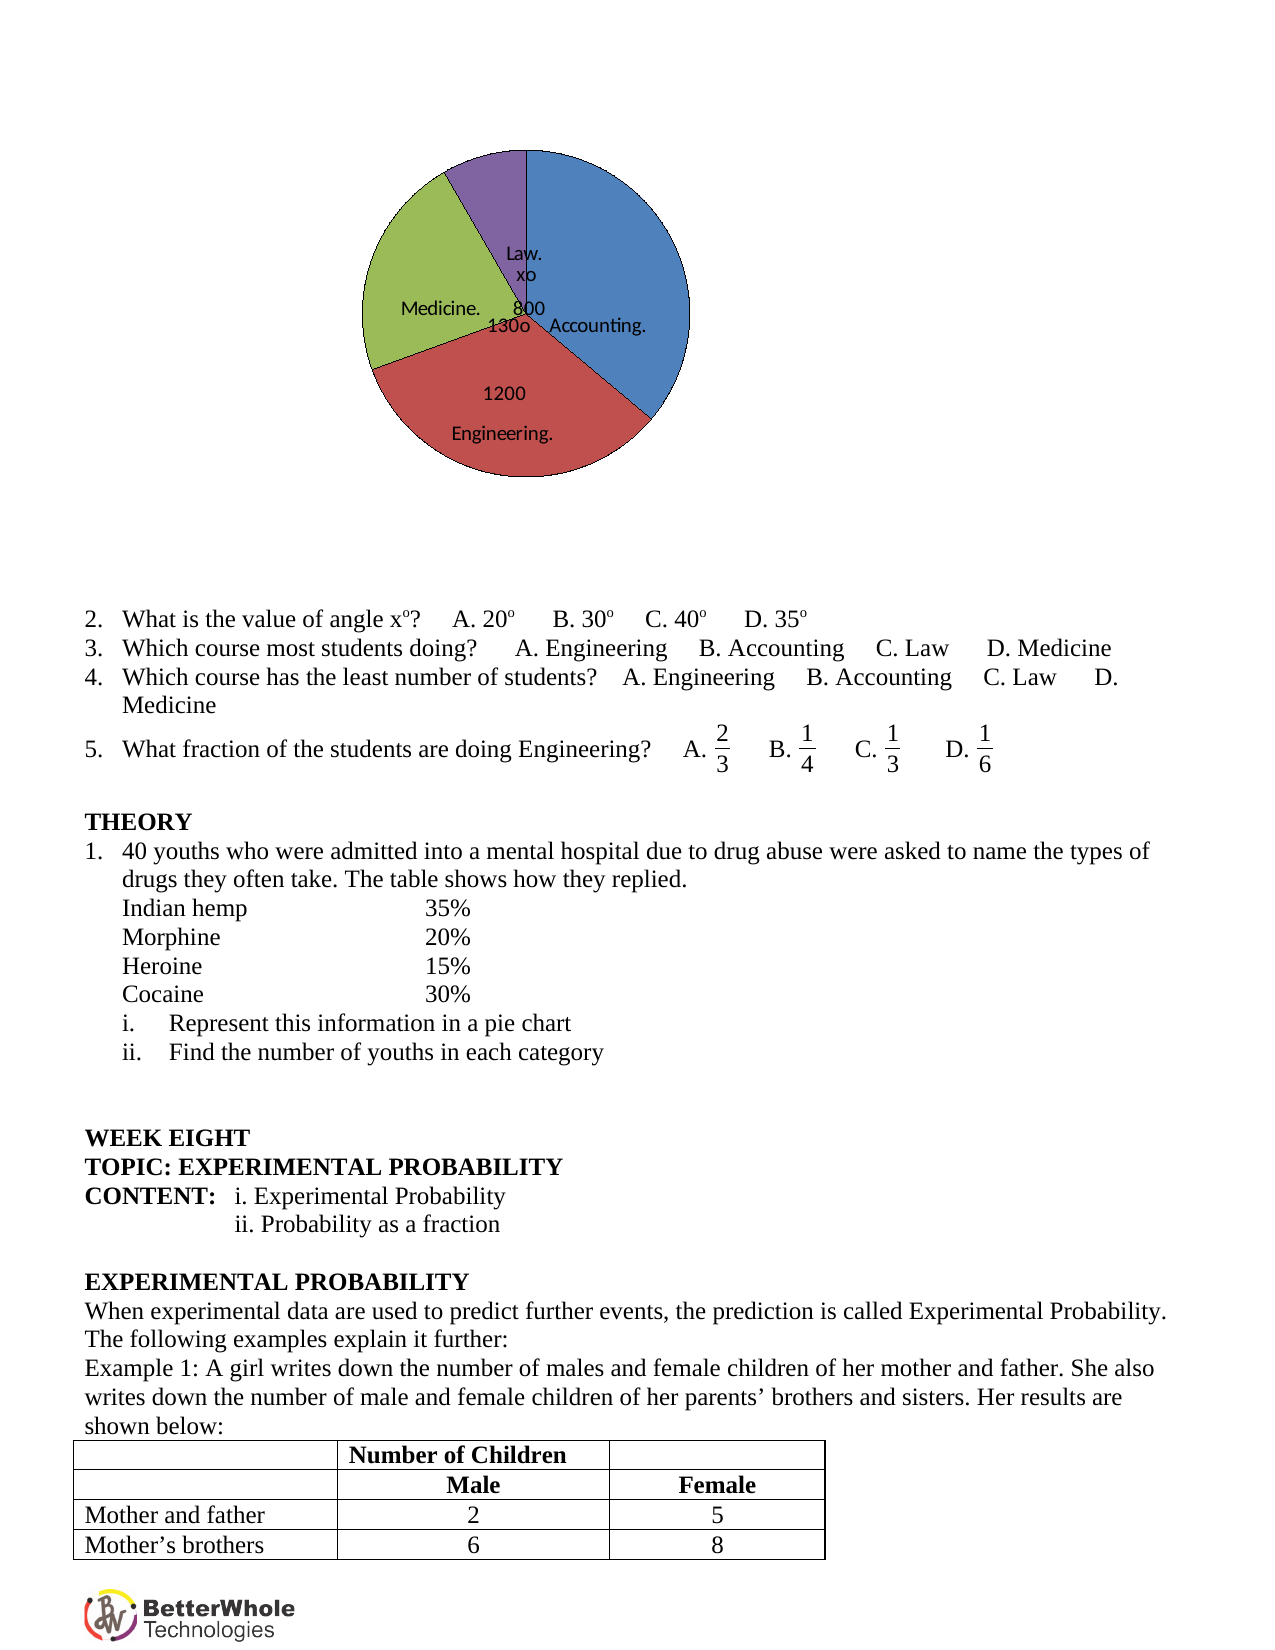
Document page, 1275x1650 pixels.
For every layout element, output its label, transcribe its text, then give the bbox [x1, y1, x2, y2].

list What fraction of the students are doing Engineering? A. B. C. D. [84, 719, 1181, 778]
list Indian hemp 35% [122, 893, 1181, 922]
table_header [74, 1441, 337, 1469]
list 40 youths who were admitted into a mental hospital due to drug abuse were asked to name the types of drugs they often take. The table shows how they replied. [84, 836, 1181, 893]
text ii. Probability as a fraction [84, 1209, 1181, 1238]
list Which course most students doing? A. Engineering B. Accounting C. Law D. Medicine [84, 633, 1181, 662]
table_cell 6 [338, 1530, 609, 1559]
table_cell 2 [338, 1500, 609, 1529]
list Morphine 20% [122, 922, 1181, 951]
picture [84, 1589, 295, 1642]
text THEORY [84, 807, 1181, 836]
table_cell [74, 1470, 337, 1499]
table_cell Mother’s brothers [74, 1530, 337, 1559]
list Represent this information in a pie chart [122, 1008, 1181, 1037]
table_cell Male [338, 1470, 609, 1499]
text CONTENT: i. Experimental Probability [84, 1181, 1181, 1209]
table_cell 8 [610, 1530, 824, 1559]
text WEEK EIGHT [84, 1123, 1181, 1152]
table_header [610, 1441, 824, 1469]
table_cell 5 [610, 1500, 824, 1529]
text EXPERIMENTAL PROBABILITY [84, 1267, 1181, 1296]
list Find the number of youths in each category [122, 1037, 1181, 1066]
list Which course has the least number of students? A. Engineering B. Accounting C. Law D. Medicine [84, 662, 1181, 719]
text Example 1: A girl writes down the number of males and female children of her mother and father. She also writes down the number of male and female children of her parents’ brothers and sisters. Her results are shown below: [84, 1353, 1181, 1439]
list Heroine 15% [122, 951, 1181, 979]
table_header Number of Children [338, 1441, 609, 1469]
list What is the value of angle xo? A. 20o B. 30o C. 40o D. 35o [84, 604, 1181, 633]
text TOPIC: EXPERIMENTAL PROBABILITY [84, 1152, 1181, 1181]
table_cell Female [610, 1470, 824, 1499]
text When experimental data are used to predict further events, the prediction is called Experimental Probability. The following examples explain it further: [84, 1296, 1181, 1353]
list Cocaine 30% [122, 979, 1181, 1008]
table_cell Mother and father [74, 1500, 337, 1529]
